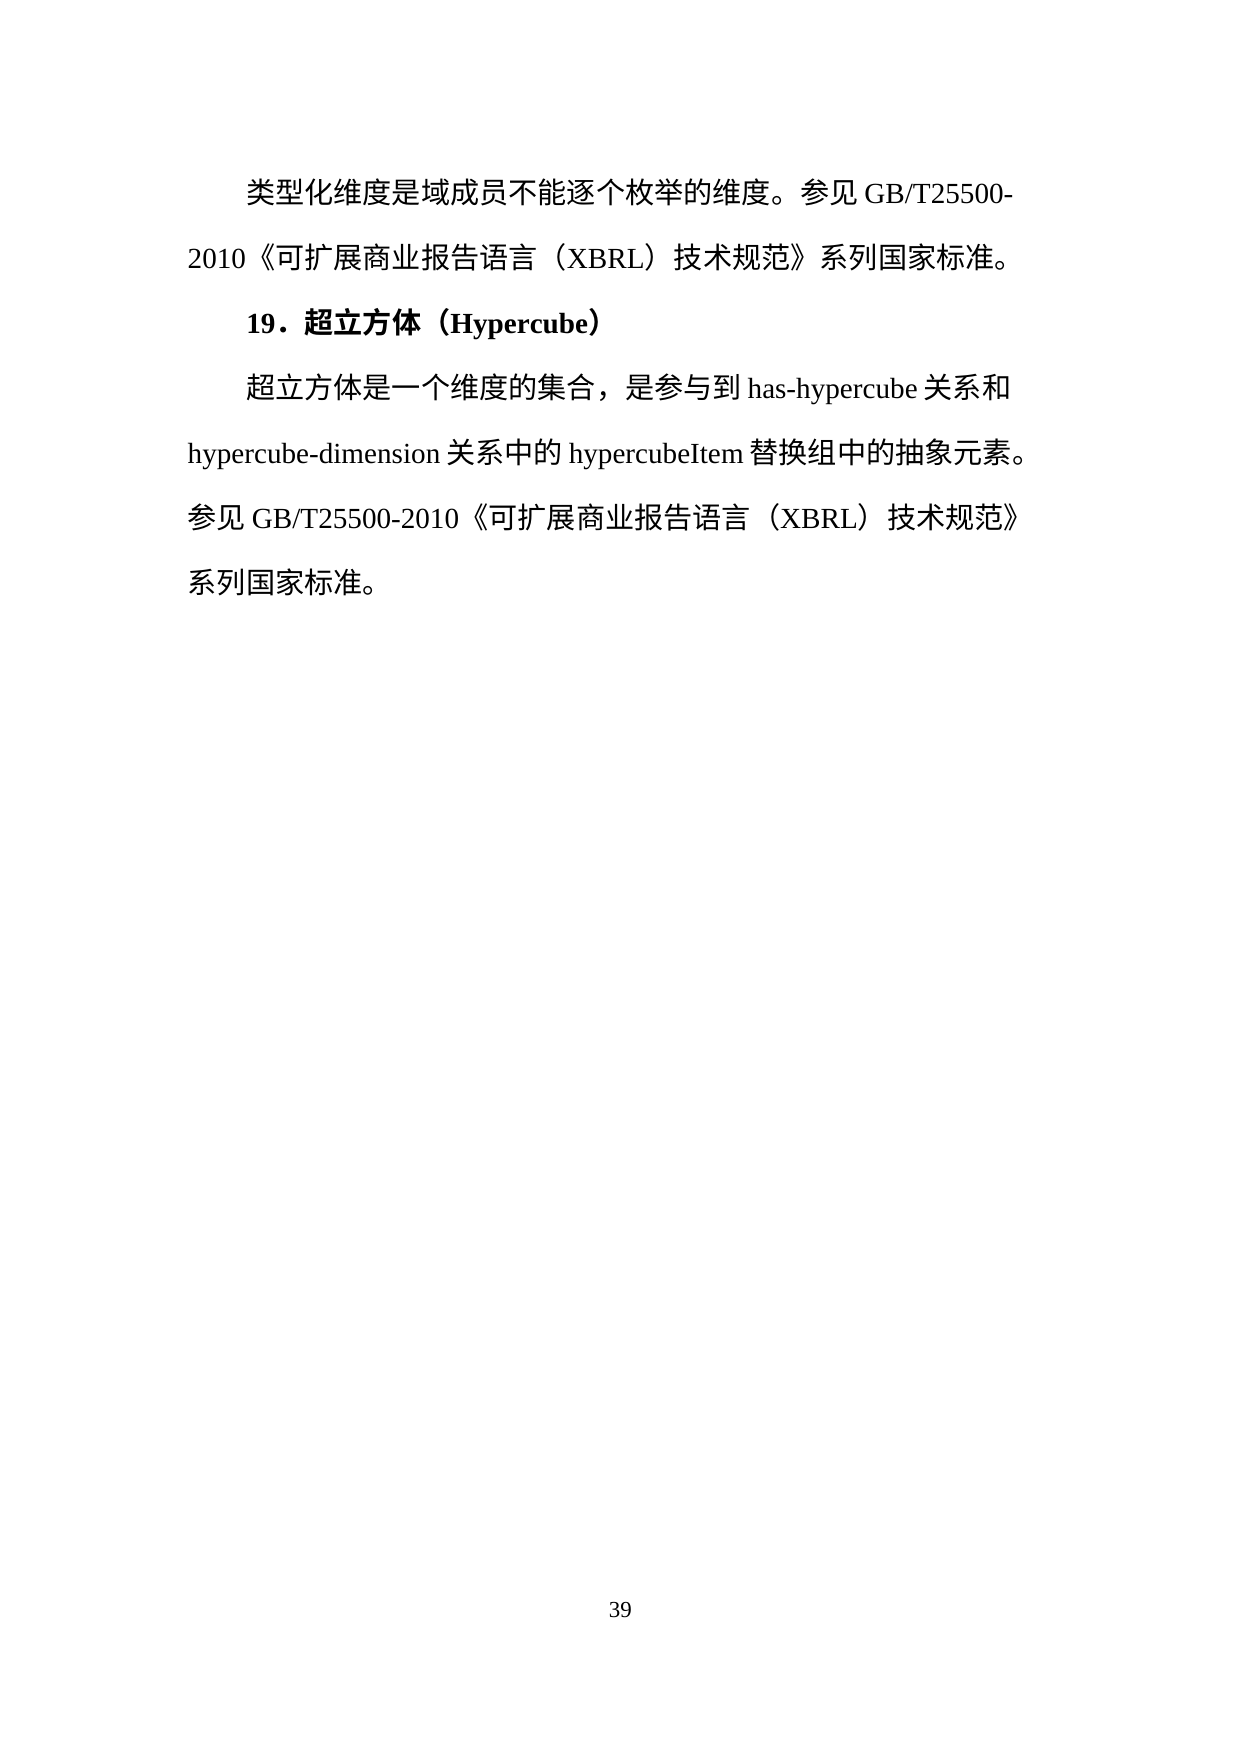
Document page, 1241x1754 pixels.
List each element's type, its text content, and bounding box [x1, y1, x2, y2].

text 19．超立方体（Hypercube） [187, 288, 1053, 353]
text 类型化维度是域成员不能逐个枚举的维度。参见GB/T25500-2010《可扩展商业报告语言（XBRL）技术规范》系列国家标准。 [187, 158, 1053, 288]
text 超立方体是一个维度的集合，是参与到has-hypercube关系和hypercube-dimension关系中的hypercubeItem替换组中的抽象元素。参见GB/T25500-2010《可扩展商业报告语言（XBRL）技术规范》系列国家标准。 [187, 353, 1053, 613]
